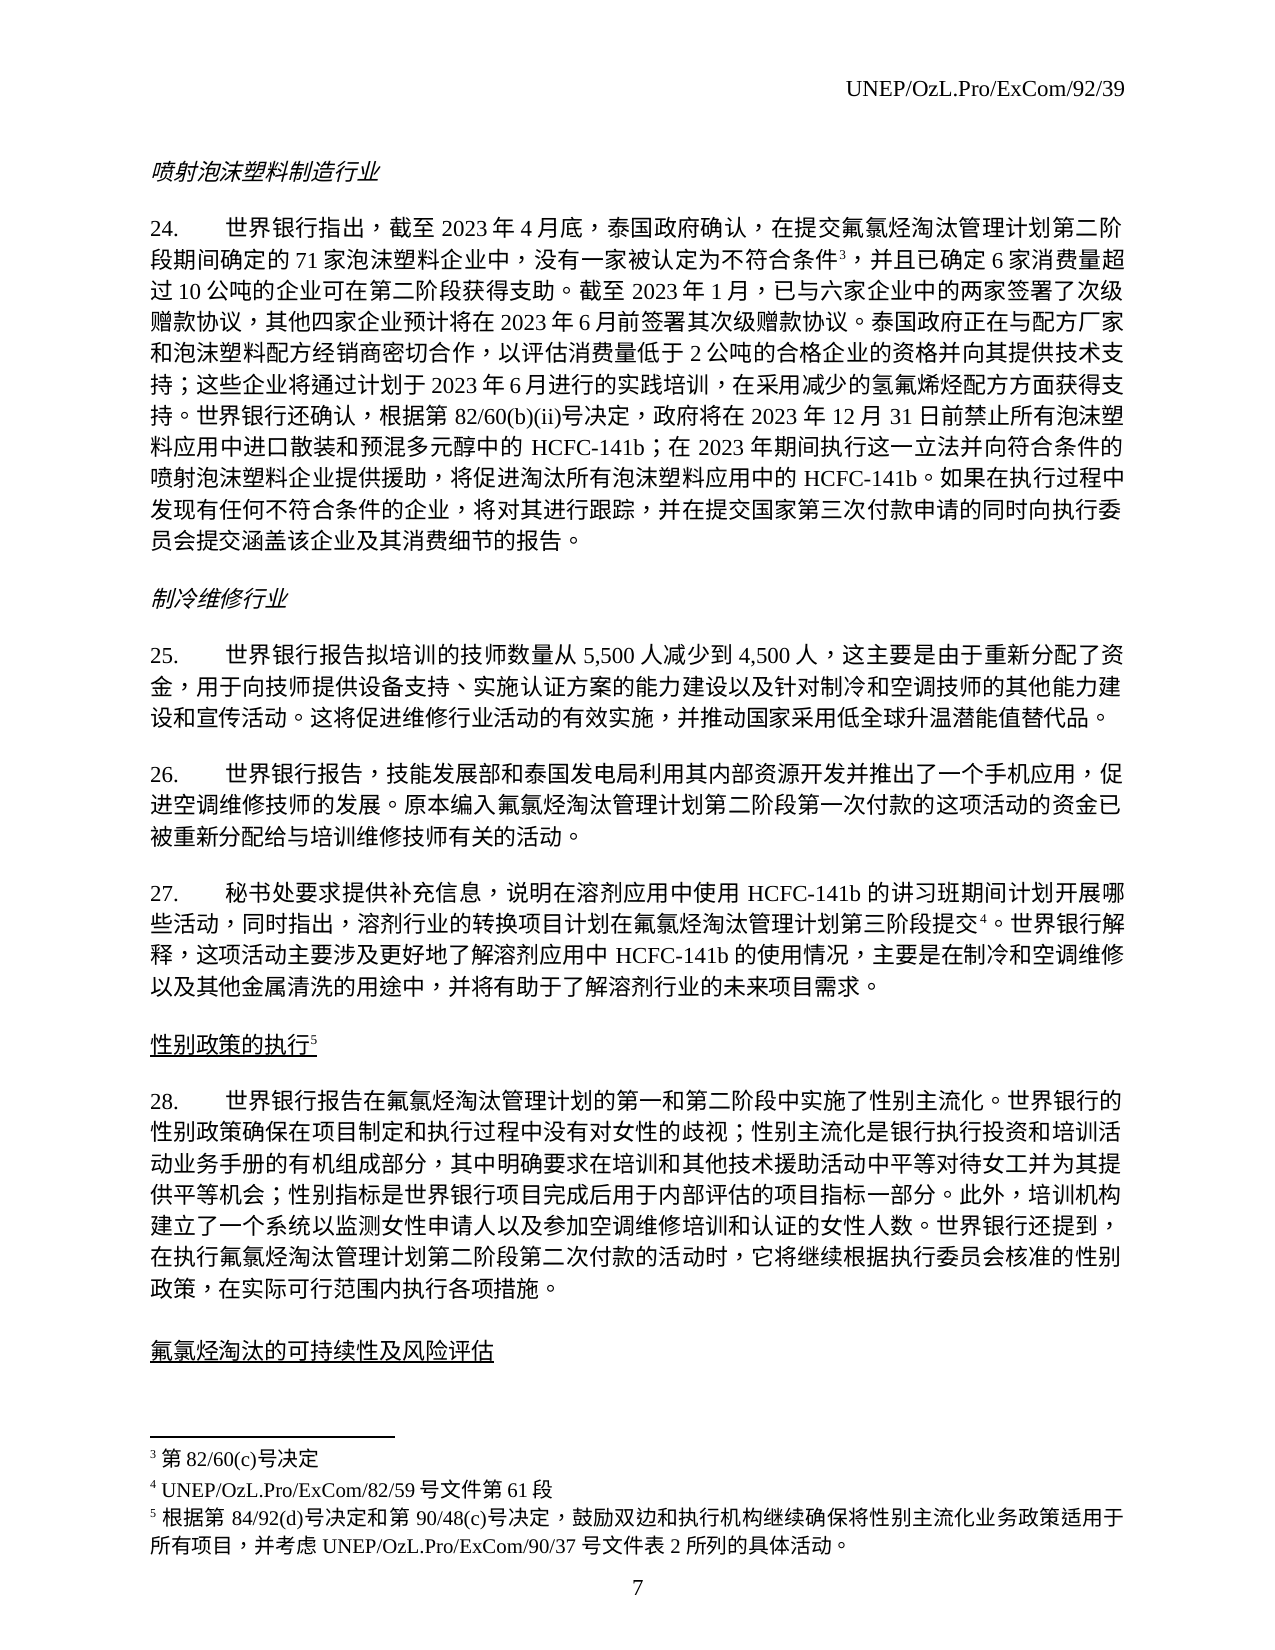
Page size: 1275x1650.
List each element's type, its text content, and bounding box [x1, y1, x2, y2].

subtitle 秘书处要求提供补充信息，说明在溶剂应用中使用 HCFC-141b 的讲习班期间计划开展哪些活动，同时指出，溶剂行业的转换项目计划在氟氯烃淘汰管理计划第三阶段提交。世界银行解释，这项活动主要涉及更好地了解溶剂应用中 HCFC-141b 的使用情况，主要是在制冷和空调维修以及其他金属清洗的用途中，并将有助于了解溶剂行业的未来项目需求。 [150, 877, 1125, 1002]
subtitle 世界银行报告拟培训的技师数量从5,500人减少到4,500人，这主要是由于重新分配了资金，用于向技师提供设备支持、实施认证方案的能力建设以及针对制冷和空调技师的其他能力建设和宣传活动。这将促进维修行业活动的有效实施，并推动国家采用低全球升温潜能值替代品。 [150, 639, 1125, 733]
subtitle 世界银行报告在氟氯烃淘汰管理计划的第一和第二阶段中实施了性别主流化。世界银行的性别政策确保在项目制定和执行过程中没有对女性的歧视；性别主流化是银行执行投资和培训活动业务手册的有机组成部分，其中明确要求在培训和其他技术援助活动中平等对待女工并为其提供平等机会；性别指标是世界银行项目完成后用于内部评估的项目指标一部分。此外，培训机构建立了一个系统以监测女性申请人以及参加空调维修培训和认证的女性人数。世界银行还提到，在执行氟氯烃淘汰管理计划第二阶段第二次付款的活动时，它将继续根据执行委员会核准的性别政策，在实际可行范围内执行各项措施。 [150, 1085, 1125, 1304]
subtitle 世界银行指出，截至2023年4月底，泰国政府确认，在提交氟氯烃淘汰管理计划第二阶段期间确定的71家泡沫塑料企业中，没有一家被认定为不符合条件，并且已确定6家消费量超过10公吨的企业可在第二阶段获得支助。截至2023年1月，已与六家企业中的两家签署了次级赠款协议，其他四家企业预计将在2023年6月前签署其次级赠款协议。泰国政府正在与配方厂家和泡沫塑料配方经销商密切合作，以评估消费量低于2公吨的合格企业的资格并向其提供技术支持；这些企业将通过计划于2023年6月进行的实践培训，在采用减少的氢氟烯烃配方方面获得支持。世界银行还确认，根据第 82/60(b)(ii)号决定，政府将在 2023 年 12 月 31 日前禁止所有泡沫塑料应用中进口散装和预混多元醇中的 HCFC-141b；在 2023 年期间执行这一立法并向符合条件的喷射泡沫塑料企业提供援助，将促进淘汰所有泡沫塑料应用中的 HCFC-141b。如果在执行过程中发现有任何不符合条件的企业，将对其进行跟踪，并在提交国家第三次付款申请的同时向执行委员会提交涵盖该企业及其消费细节的报告。 [150, 212, 1125, 556]
text 氟氯烃淘汰的可持续性及风险评估 [150, 1333, 1125, 1366]
text 喷射泡沫塑料制造行业 [150, 154, 1125, 187]
text 制冷维修行业 [150, 581, 1125, 614]
text 性别政策的执行 [150, 1027, 1125, 1060]
subtitle 世界银行报告，技能发展部和泰国发电局利用其内部资源开发并推出了一个手机应用，促进空调维修技师的发展。原本编入氟氯烃淘汰管理计划第二阶段第一次付款的这项活动的资金已被重新分配给与培训维修技师有关的活动。 [150, 758, 1125, 852]
